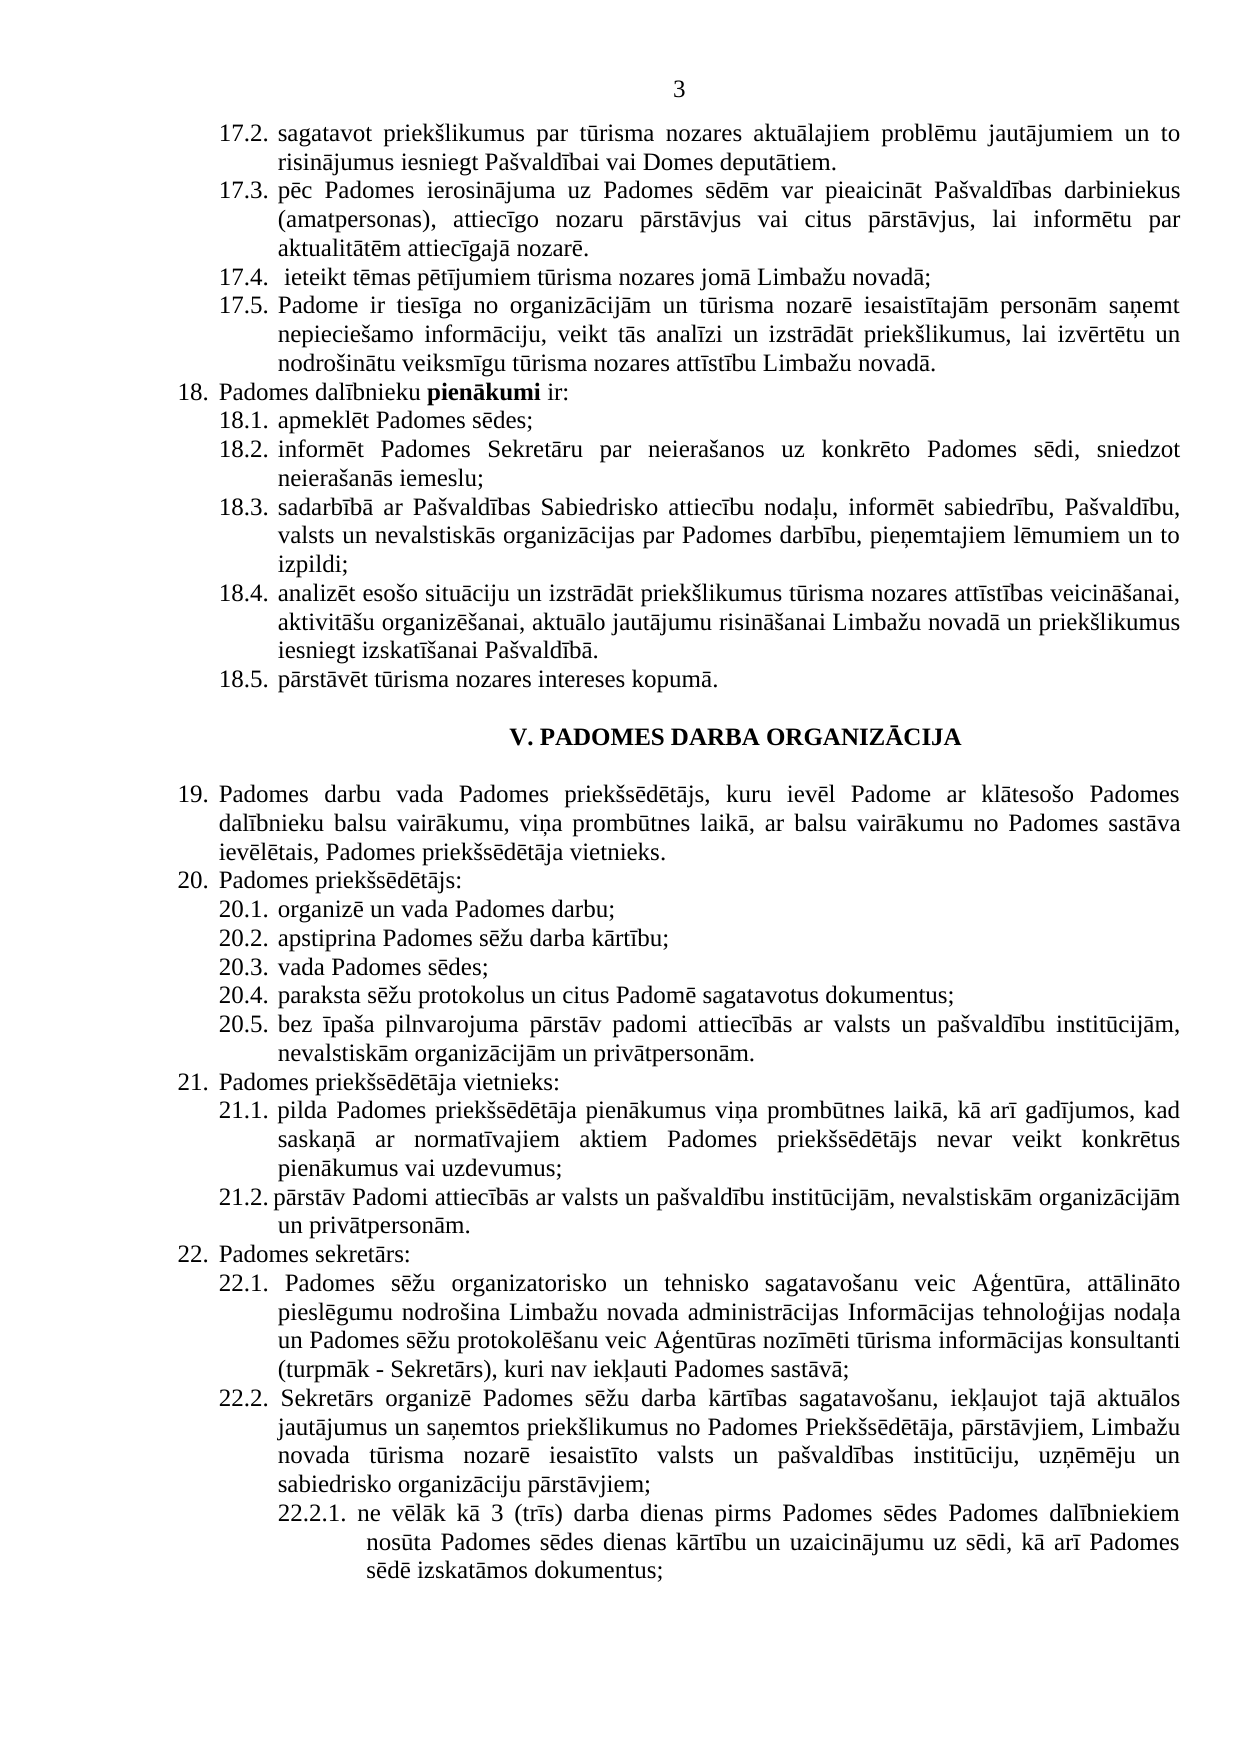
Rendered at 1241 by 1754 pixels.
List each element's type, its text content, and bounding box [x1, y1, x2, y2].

list apstiprina Padomes sēžu darba kārtību; [218, 923, 1181, 952]
text 22.2. Sekretārs organizē Padomes sēžu darba kārtības sagatavošanu, iekļaujot tajā aktuālos jautājumus un saņemtos priekšlikumus no Padomes Priekšsēdētāja, pārstāvjiem, Limbažu novada tūrisma nozarē iesaistīto valsts un pašvaldības institūciju, uzņēmēju un sabiedrisko organizāciju pārstāvjiem; [218, 1383, 1181, 1498]
list sadarbībā ar Pašvaldības Sabiedrisko attiecību nodaļu, informēt sabiedrību, Pašvaldību, valsts un nevalstiskās organizācijas par Padomes darbību, pieņemtajiem lēmumiem un to izpildi; [218, 492, 1181, 578]
list Padomes sekretārs: [177, 1239, 1181, 1268]
text 22.2.1. ne vēlāk kā 3 (trīs) darba dienas pirms Padomes sēdes Padomes dalībniekiem nosūta Padomes sēdes dienas kārtību un uzaicinājumu uz sēdi, kā arī Padomes sēdē izskatāmos dokumentus; [278, 1498, 1181, 1584]
list Padomes priekšsēdētāja vietnieks: [177, 1067, 1181, 1096]
list pārstāvēt tūrisma nozares intereses kopumā. [218, 664, 1181, 693]
text 21.1. pilda Padomes priekšsēdētāja pienākumus viņa prombūtnes laikā, kā arī gadījumos, kad saskaņā ar normatīvajiem aktiem Padomes priekšsēdētājs nevar veikt konkrētus pienākumus vai uzdevumus; [218, 1096, 1181, 1182]
list organizē un vada Padomes darbu; [218, 894, 1181, 923]
text 22.1. Padomes sēžu organizatorisko un tehnisko sagatavošanu veic Aģentūra, attālināto pieslēgumu nodrošina Limbažu novada administrācijas Informācijas tehnoloģijas nodaļa un Padomes sēžu protokolēšanu veic Aģentūras nozīmēti tūrisma informācijas konsultanti (turpmāk - Sekretārs), kuri nav iekļauti Padomes sastāvā; [218, 1268, 1181, 1383]
list Padome ir tiesīga no organizācijām un tūrisma nozarē iesaistītajām personām saņemt nepieciešamo informāciju, veikt tās analīzi un izstrādāt priekšlikumus, lai izvērtētu un nodrošinātu veiksmīgu tūrisma nozares attīstību Limbažu novadā. [218, 291, 1181, 377]
list informēt Padomes Sekretāru par neierašanos uz konkrēto Padomes sēdi, sniedzot neierašanās iemeslu; [218, 434, 1181, 492]
list V. PADOMES DARBA ORGANIZĀCIJA [290, 722, 1181, 751]
list paraksta sēžu protokolus un citus Padomē sagatavotus dokumentus; [218, 981, 1181, 1009]
list ieteikt tēmas pētījumiem tūrisma nozares jomā Limbažu novadā; [218, 262, 1181, 291]
list sagatavot priekšlikumus par tūrisma nozares aktuālajiem problēmu jautājumiem un to risinājumus iesniegt Pašvaldībai vai Domes deputātiem. [218, 118, 1181, 176]
list analizēt esošo situāciju un izstrādāt priekšlikumus tūrisma nozares attīstības veicināšanai, aktivitāšu organizēšanai, aktuālo jautājumu risināšanai Limbažu novadā un priekšlikumus iesniegt izskatīšanai Pašvaldībā. [218, 578, 1181, 664]
list Padomes priekšsēdētājs: [177, 866, 1181, 894]
list Padomes dalībnieku pienākumi ir: [177, 377, 1181, 406]
list vada Padomes sēdes; [218, 952, 1181, 981]
list bez īpaša pilnvarojuma pārstāv padomi attiecībās ar valsts un pašvaldību institūcijām, nevalstiskām organizācijām un privātpersonām. [218, 1009, 1181, 1067]
list pēc Padomes ierosinājuma uz Padomes sēdēm var pieaicināt Pašvaldības darbiniekus (amatpersonas), attiecīgo nozaru pārstāvjus vai citus pārstāvjus, lai informētu par aktualitātēm attiecīgajā nozarē. [218, 176, 1181, 262]
text 21.2. pārstāv Padomi attiecībās ar valsts un pašvaldību institūcijām, nevalstiskām organizācijām un privātpersonām. [218, 1182, 1181, 1239]
list apmeklēt Padomes sēdes; [218, 406, 1181, 434]
list Padomes darbu vada Padomes priekšsēdētājs, kuru ievēl Padome ar klātesošo Padomes dalībnieku balsu vairākumu, viņa prombūtnes laikā, ar balsu vairākumu no Padomes sastāva ievēlētais, Padomes priekšsēdētāja vietnieks. [177, 779, 1181, 866]
